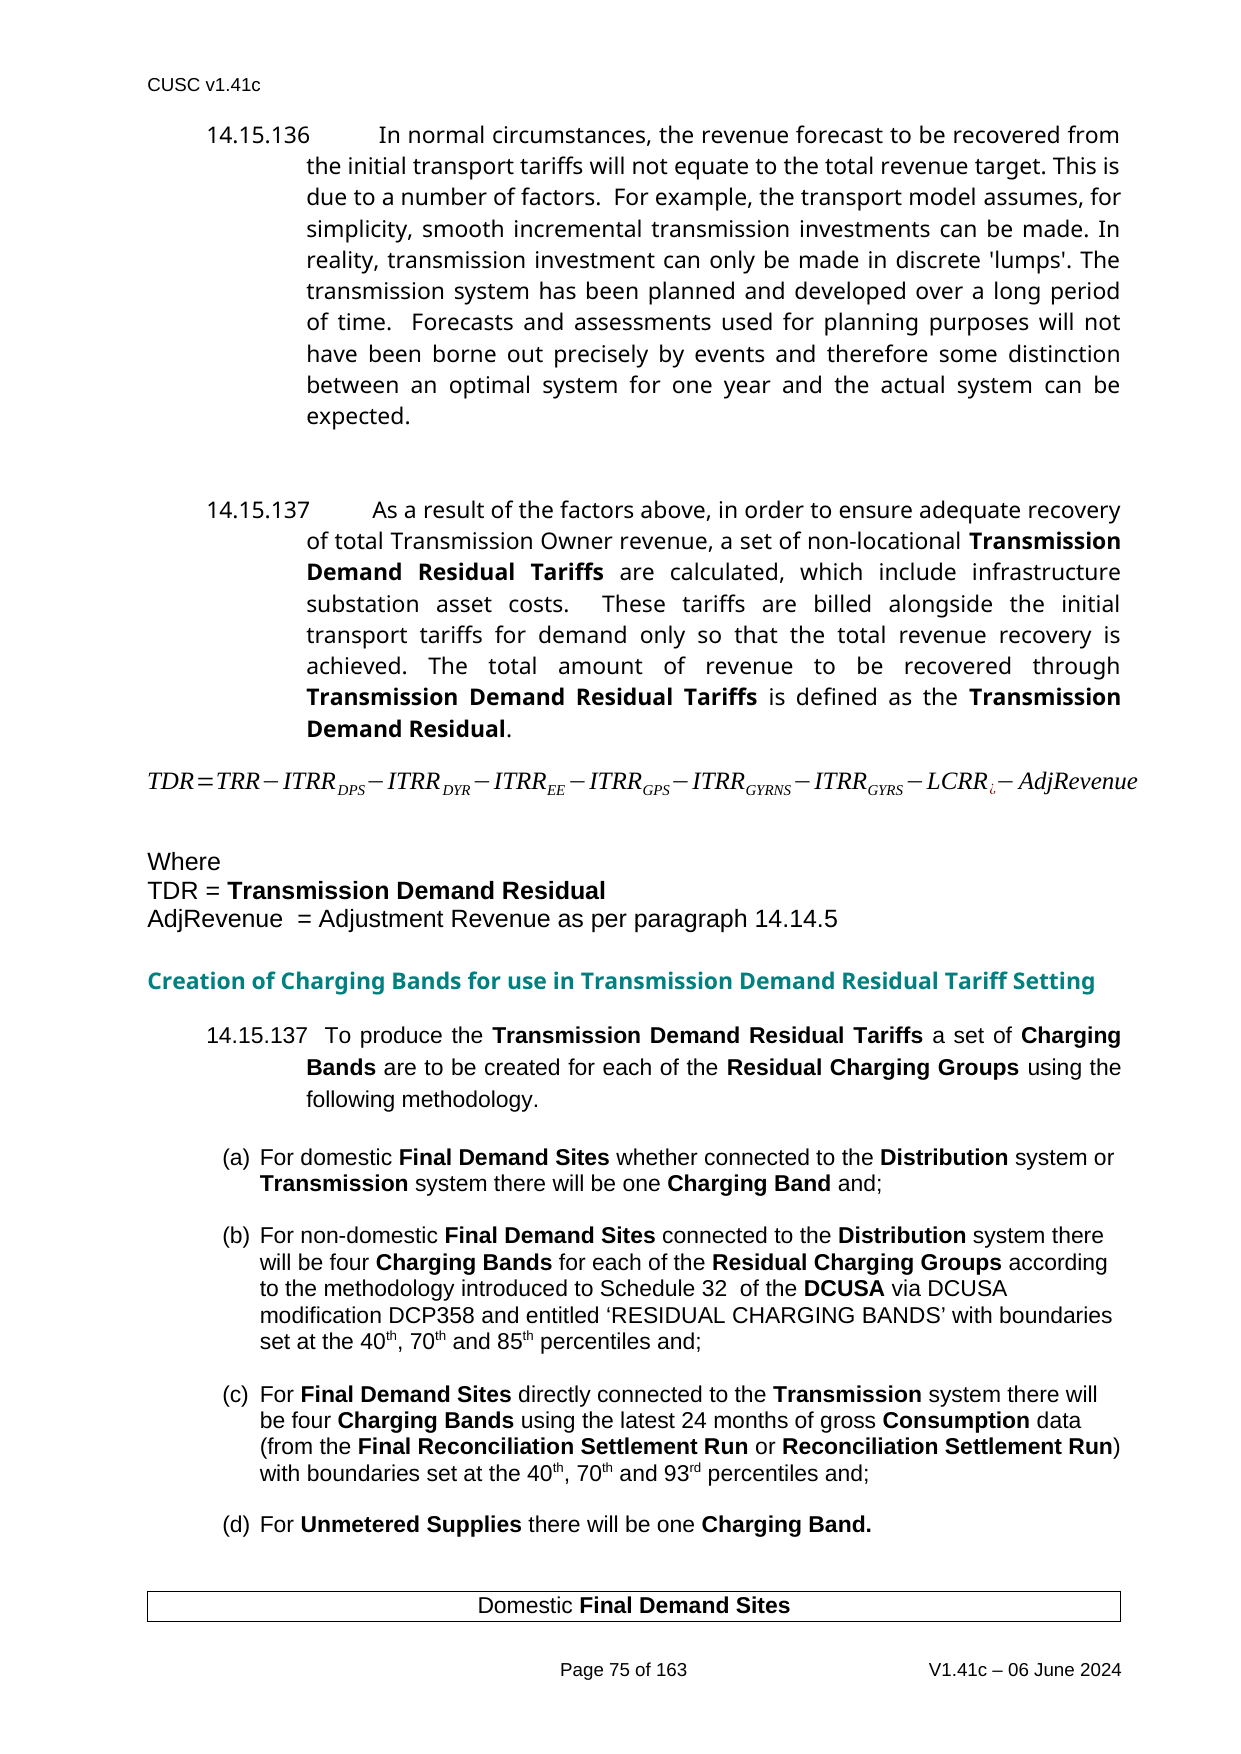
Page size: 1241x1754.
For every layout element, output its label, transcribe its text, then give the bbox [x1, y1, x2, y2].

text AdjRevenue = Adjustment Revenue as per paragraph 14.14.5 [147, 904, 1121, 933]
list In normal circumstances, the revenue forecast to be recovered from the initial transport tariffs will not equate to the total revenue target. This is due to a number of factors. For example, the transport model assumes, for simplicity, smooth incremental transmission investments can be made. In reality, transmission investment can only be made in discrete 'lumps'. The transmission system has been planned and developed over a long period of time. Forecasts and assessments used for planning purposes will not have been borne out precisely by events and therefore some distinction between an optimal system for one year and the actual system can be expected. [206, 119, 1121, 431]
subtitle Creation of Charging Bands for use in Transmission Demand Residual Tariff Setting [147, 965, 1121, 996]
table_header Domestic Final Demand Sites [148, 1592, 1120, 1621]
text Where [147, 847, 1121, 876]
list For domestic Final Demand Sites whether connected to the Distribution system or Transmission system there will be one Charging Band and; [222, 1143, 1121, 1196]
list For Final Demand Sites directly connected to the Transmission system there will be four Charging Bands using the latest 24 months of gross Consumption data (from the Final Reconciliation Settlement Run or Reconciliation Settlement Run) with boundaries set at the 40th, 70th and 93rd percentiles and; [222, 1381, 1121, 1486]
list For Unmetered Supplies there will be one Charging Band. [222, 1511, 1121, 1538]
list As a result of the factors above, in order to ensure adequate recovery of total Transmission Owner revenue, a set of non-locational Transmission Demand Residual Tariffs are calculated, which include infrastructure substation asset costs. These tariffs are billed alongside the initial transport tariffs for demand only so that the total revenue recovery is achieved. The total amount of revenue to be recovered through Transmission Demand Residual Tariffs is defined as the Transmission Demand Residual. [206, 494, 1121, 744]
list For non-domestic Final Demand Sites connected to the Distribution system there will be four Charging Bands for each of the Residual Charging Groups according to the methodology introduced to Schedule 32 of the DCUSA via DCUSA modification DCP358 and entitled ‘RESIDUAL CHARGING BANDS’ with boundaries set at the 40th, 70th and 85th percentiles and; [222, 1222, 1121, 1354]
list To produce the Transmission Demand Residual Tariffs a set of Charging Bands are to be created for each of the Residual Charging Groups using the following methodology. [206, 1022, 1121, 1112]
text TDR = Transmission Demand Residual [147, 876, 1121, 904]
